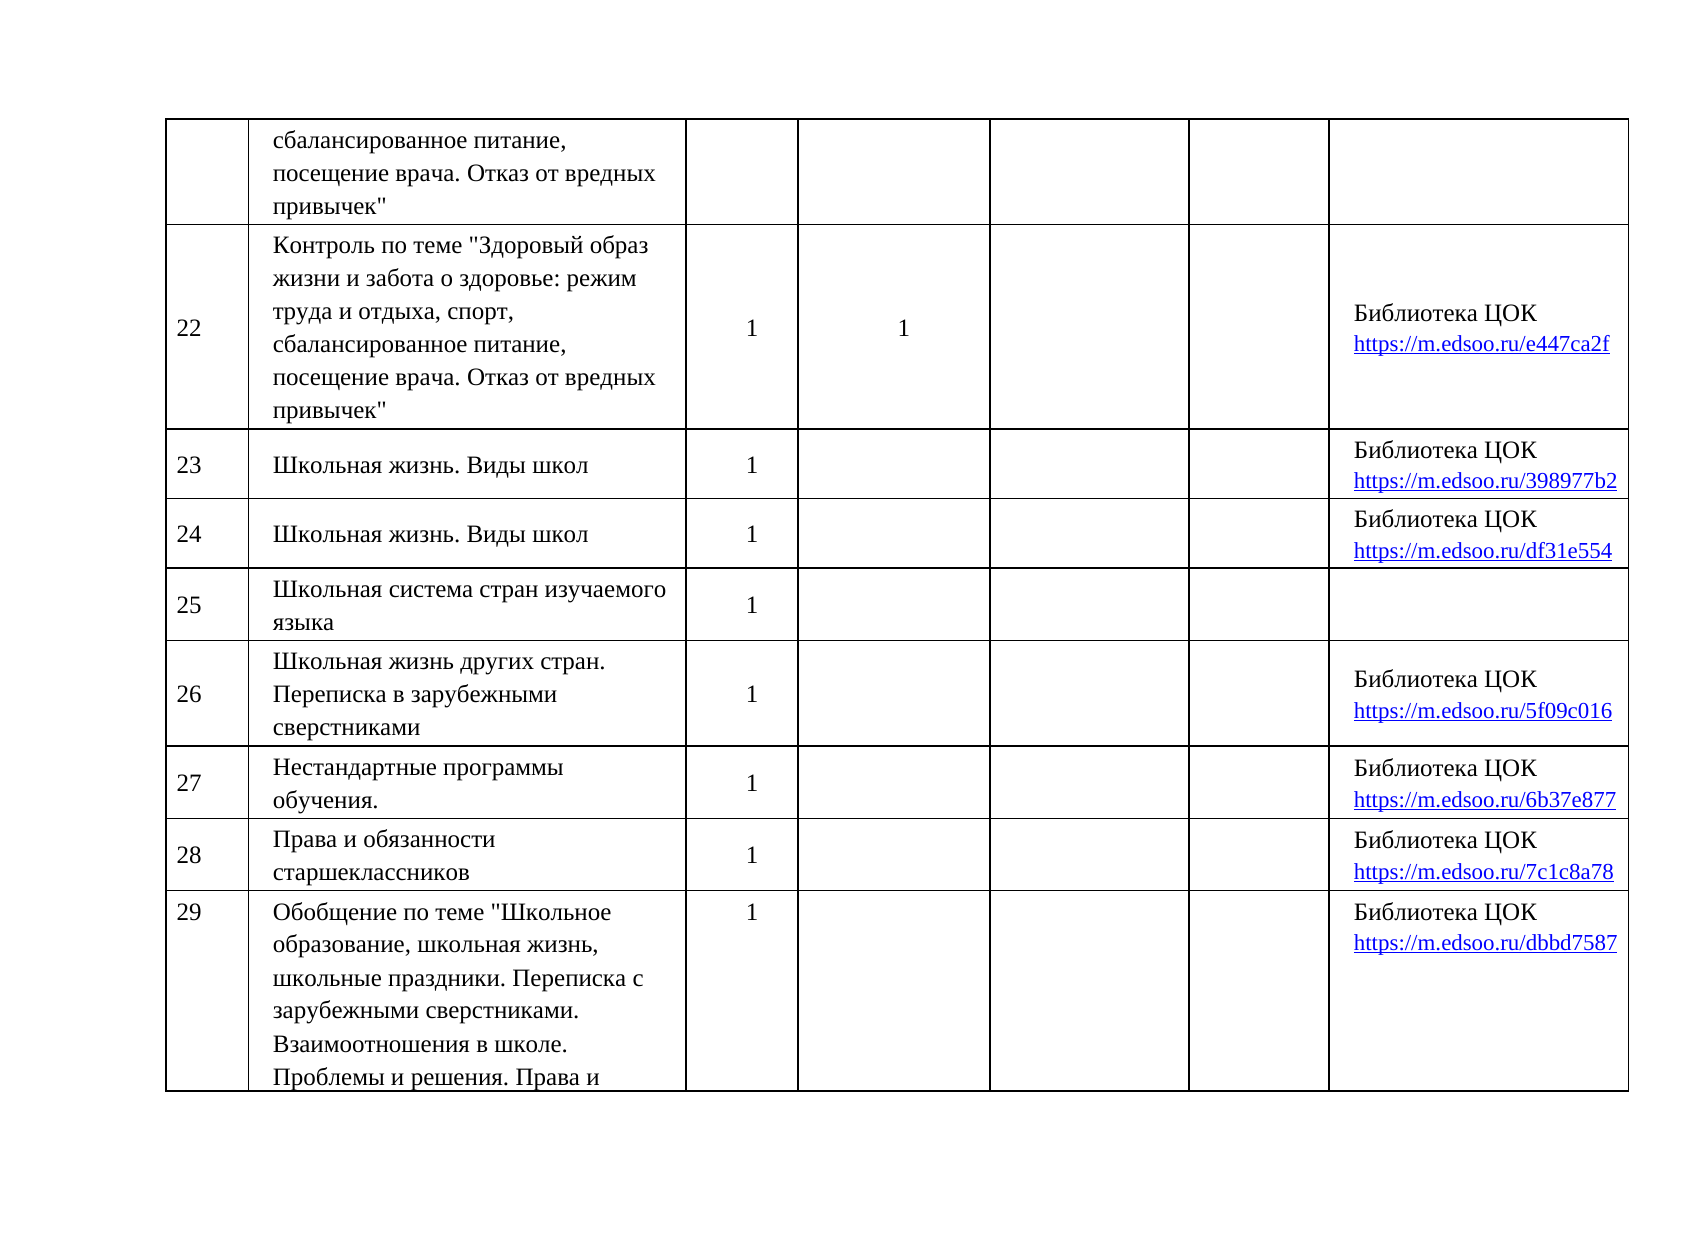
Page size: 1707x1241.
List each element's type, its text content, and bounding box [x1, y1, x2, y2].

table_cell [1190, 499, 1328, 567]
table_cell Библиотека ЦОК https://m.edsoo.ru/5f09c016 [1330, 641, 1628, 745]
table_cell [799, 569, 989, 639]
table_cell [991, 747, 1188, 817]
table_cell [1330, 569, 1628, 639]
table_cell [991, 499, 1188, 567]
table_cell 1 [687, 641, 797, 745]
table_cell 1 [687, 819, 797, 890]
table_cell [799, 891, 989, 1090]
table_cell 28 [167, 819, 248, 890]
table_cell [991, 641, 1188, 745]
table_cell Школьная жизнь. Виды школ [249, 430, 685, 498]
table_cell 1 [687, 891, 797, 1090]
table_cell [1190, 430, 1328, 498]
table_cell 26 [167, 641, 248, 745]
table_cell 22 [167, 225, 248, 428]
table_cell Библиотека ЦОК https://m.edsoo.ru/6b37e877 [1330, 747, 1628, 817]
table_cell 1 [687, 499, 797, 567]
table_cell 25 [167, 569, 248, 639]
table_cell [991, 569, 1188, 639]
table_cell [799, 819, 989, 890]
table_cell Библиотека ЦОК https://m.edsoo.ru/398977b2 [1330, 430, 1628, 498]
table_cell [1190, 569, 1328, 639]
table_cell 23 [167, 430, 248, 498]
table_cell 1 [687, 430, 797, 498]
table_cell [1190, 747, 1328, 817]
table_cell [991, 819, 1188, 890]
table_cell [991, 225, 1188, 428]
table_cell Школьная жизнь других стран. Переписка в зарубежными сверстниками [249, 641, 685, 745]
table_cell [249, 891, 685, 1090]
table_cell [1190, 120, 1328, 223]
table_cell [799, 747, 989, 817]
table_cell [1190, 891, 1328, 1090]
table_cell 1 [687, 747, 797, 817]
table_cell Школьная жизнь. Виды школ [249, 499, 685, 567]
table_cell 1 [687, 225, 797, 428]
table_cell Библиотека ЦОК https://m.edsoo.ru/df31e554 [1330, 499, 1628, 567]
table_cell 1 [687, 569, 797, 639]
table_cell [249, 120, 685, 223]
table_cell 27 [167, 747, 248, 817]
table_cell [799, 120, 989, 223]
table_cell [1190, 641, 1328, 745]
table_cell Школьная система стран изучаемого языка [249, 569, 685, 639]
table_cell 24 [167, 499, 248, 567]
table_cell Права и обязанности старшеклассников [249, 819, 685, 890]
table_cell [991, 120, 1188, 223]
table_cell [1190, 819, 1328, 890]
table_cell 1 [687, 120, 797, 223]
table_cell Нестандартные программы обучения. [249, 747, 685, 817]
table_cell 29 [167, 891, 248, 1090]
table_cell [799, 499, 989, 567]
table_cell [991, 891, 1188, 1090]
table_cell [799, 430, 989, 498]
table_cell Библиотека ЦОК https://m.edsoo.ru/e447ca2f [1330, 225, 1628, 428]
table_cell [1190, 225, 1328, 428]
table_cell [799, 641, 989, 745]
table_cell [1330, 120, 1628, 223]
table_cell 1 [799, 225, 989, 428]
table_cell Контроль по теме "Здоровый образ жизни и забота о здоровье: режим труда и отдыха, спорт, сбалансированное питание, посещение врача. Отказ от вредных привычек" [249, 225, 685, 428]
table_cell 21 [167, 120, 248, 223]
table_cell [991, 430, 1188, 498]
table_cell Библиотека ЦОК https://m.edsoo.ru/7c1c8a78 [1330, 819, 1628, 890]
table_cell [1330, 891, 1628, 1090]
